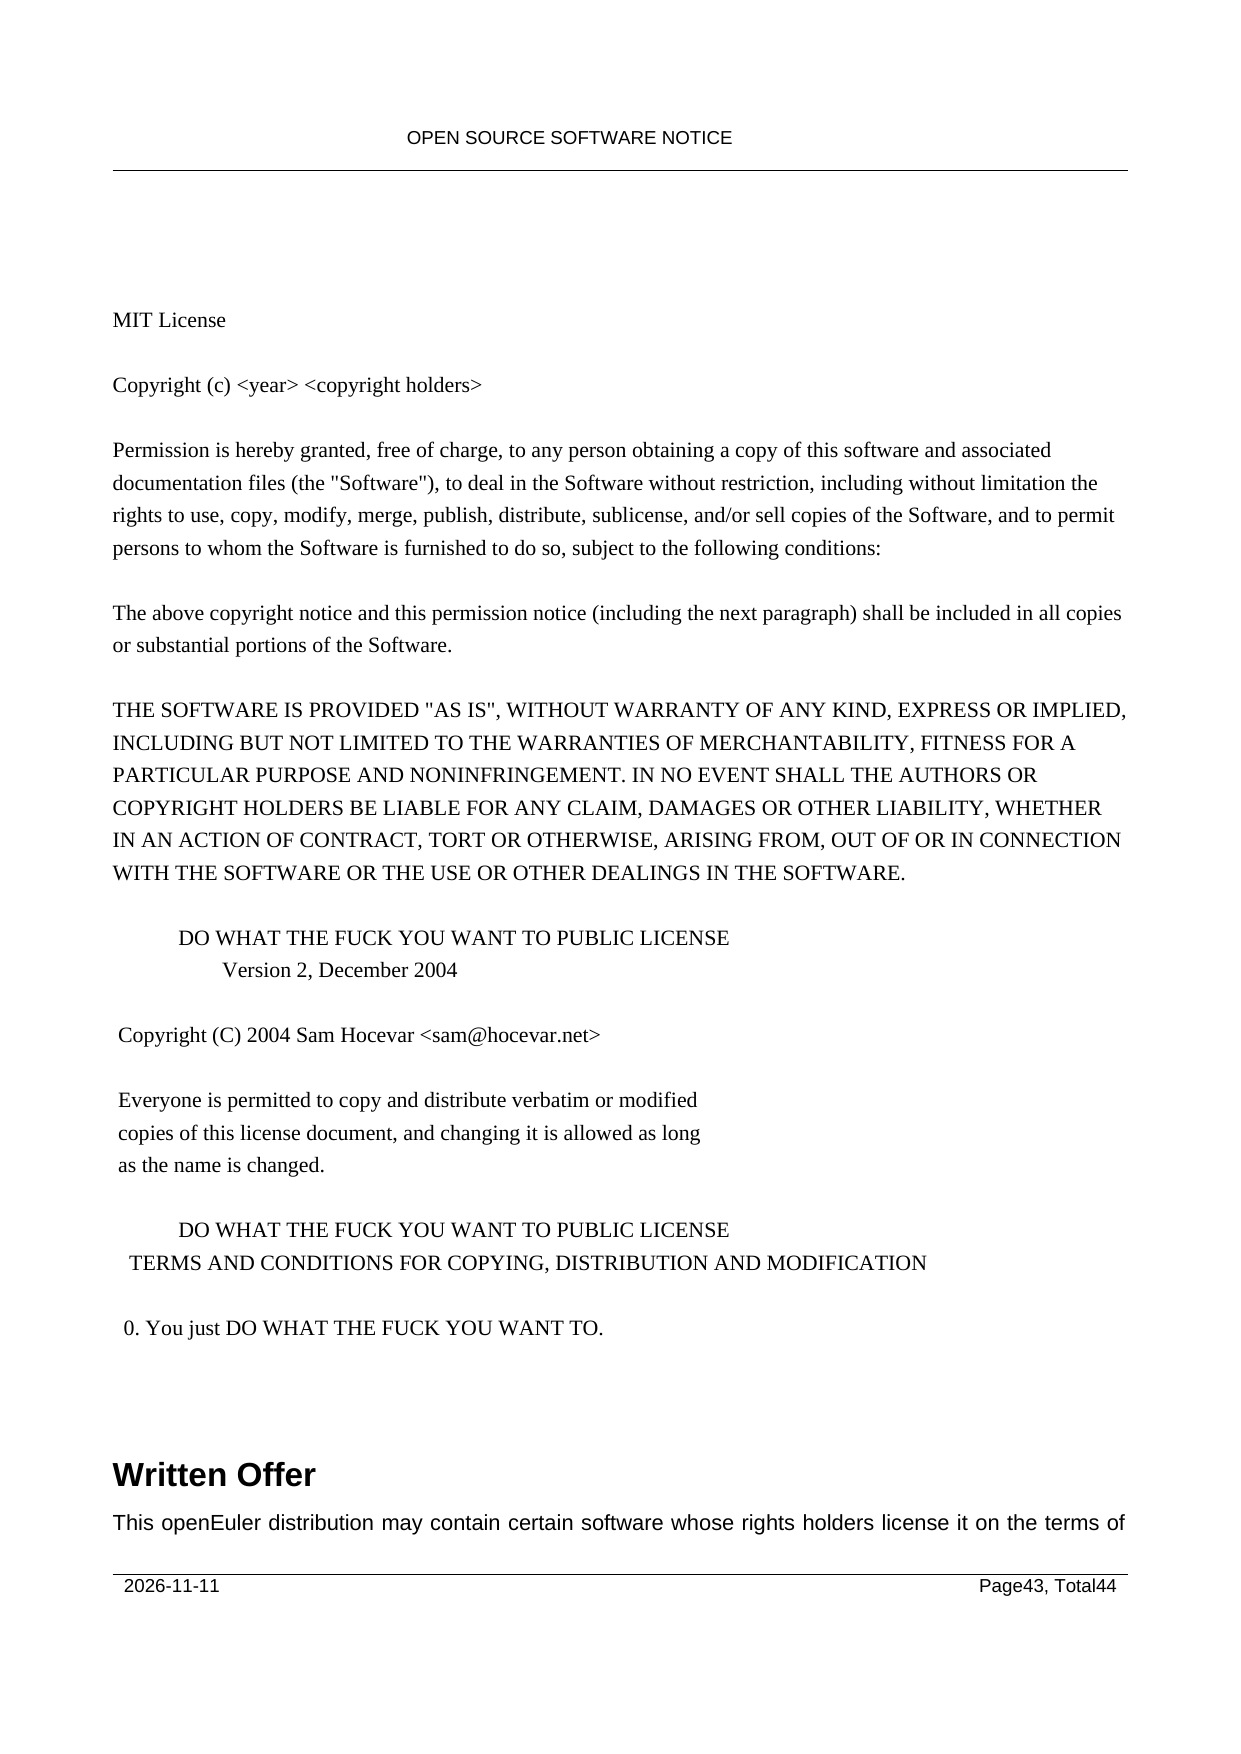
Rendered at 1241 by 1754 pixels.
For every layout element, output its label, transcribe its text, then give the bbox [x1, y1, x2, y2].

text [112, 1506, 1128, 1539]
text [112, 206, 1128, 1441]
text Written Offer [112, 1441, 1128, 1506]
